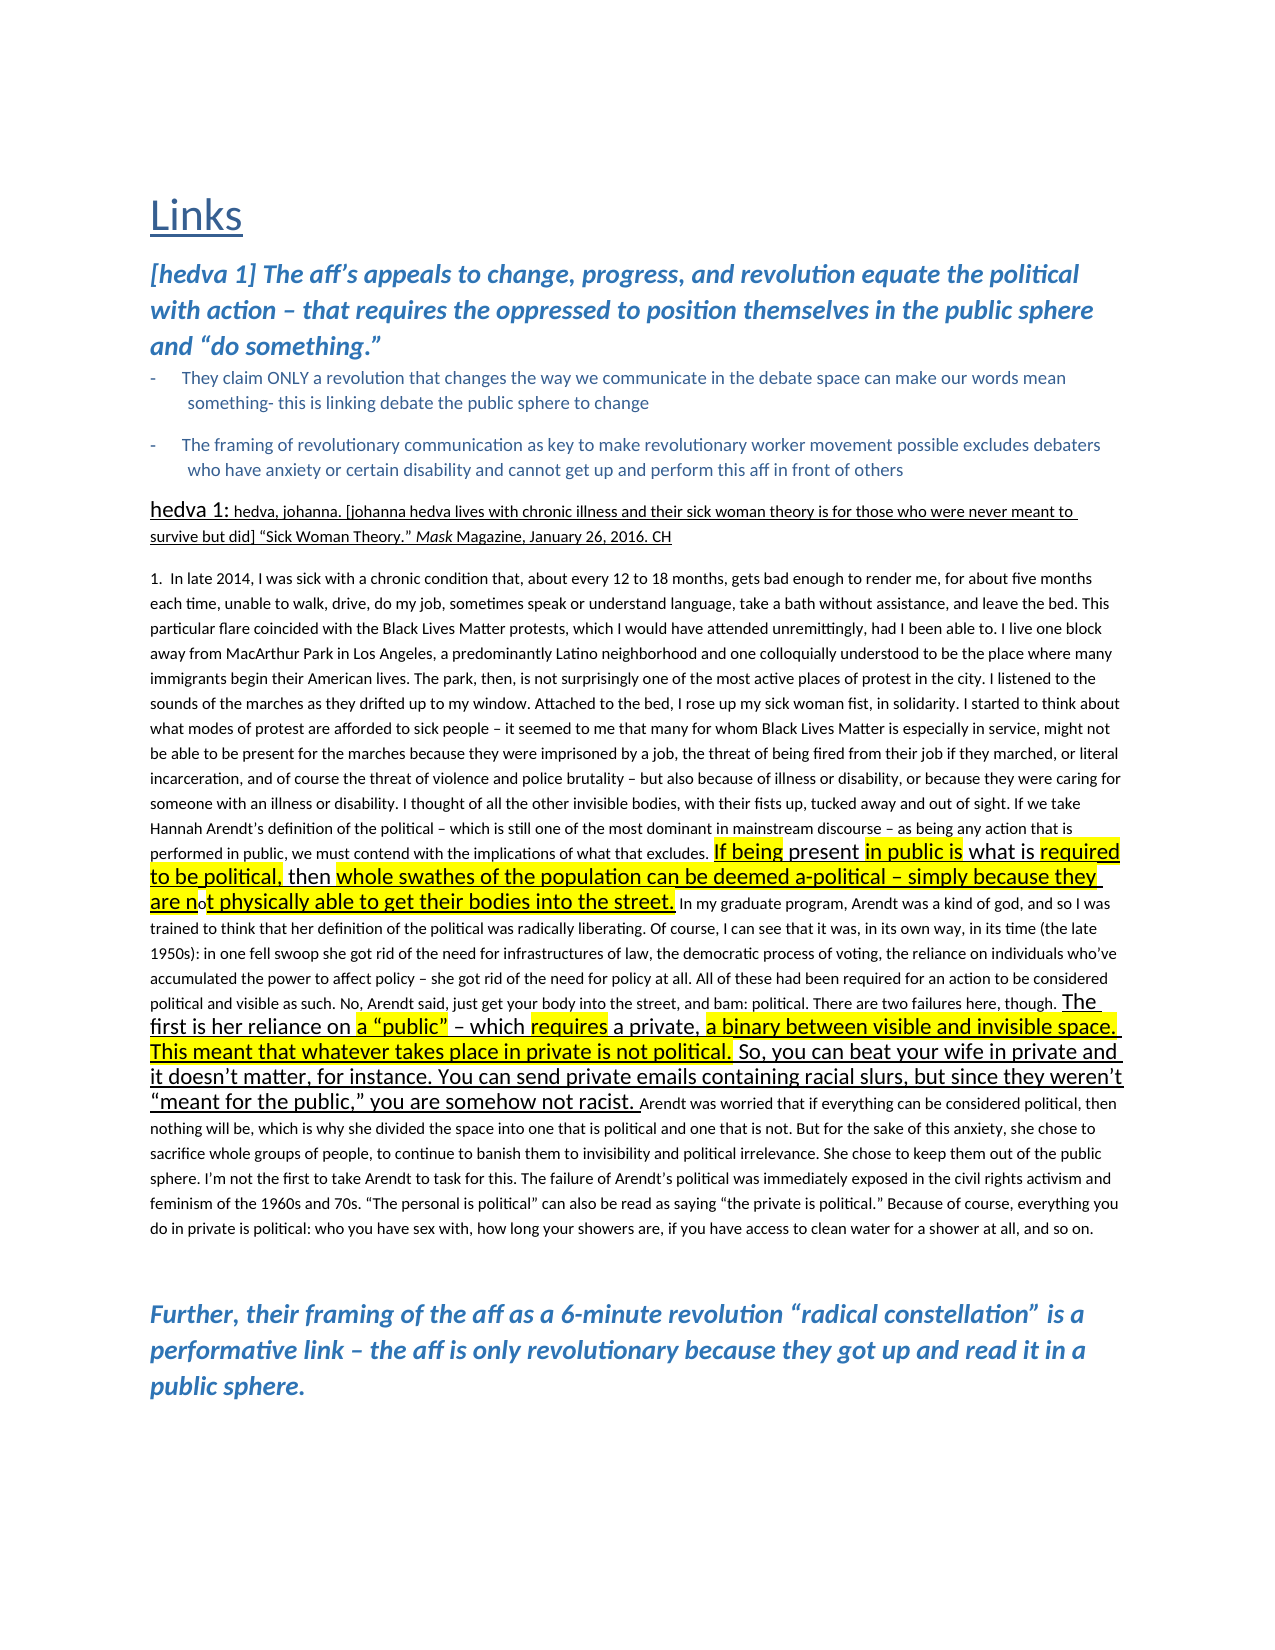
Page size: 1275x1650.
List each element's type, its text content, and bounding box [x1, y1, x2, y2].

text Links [150, 192, 1125, 241]
subtitle Further, their framing of the aff as a 6-minute revolution “radical constellation” is a performative link – the aff is only revolutionary because they got up and read it in a public sphere. [150, 1298, 1125, 1402]
text - The framing of revolutionary communication as key to make revolutionary worker movement possible excludes debaters who have anxiety or certain disability and cannot get up and perform this aff in front of others [150, 431, 1125, 481]
text 1. In late 2014, I was sick with a chronic condition that, about every 12 to 18 months, gets bad enough to render me, for about five months each time, unable to walk, drive, do my job, sometimes speak or understand language, take a bath without assistance, and leave the bed. This particular flare coincided with the Black Lives Matter protests, which I would have attended unremittingly, had I been able to. I live one block away from MacArthur Park in Los Angeles, a predominantly Latino neighborhood and one colloquially understood to be the place where many immigrants begin their American lives. The park, then, is not surprisingly one of the most active places of protest in the city. I listened to the sounds of the marches as they drifted up to my window. Attached to the bed, I rose up my sick woman fist, in solidarity. I started to think about what modes of protest are afforded to sick people – it seemed to me that many for whom Black Lives Matter is especially in service, might not be able to be present for the marches because they were imprisoned by a job, the threat of being fired from their job if they marched, or literal incarceration, and of course the threat of violence and police brutality – but also because of illness or disability, or because they were caring for someone with an illness or disability. I thought of all the other invisible bodies, with their fists up, tucked away and out of sight. If we take Hannah Arendt’s definition of the political – which is still one of the most dominant in mainstream discourse – as being any action that is performed in public, we must contend with the implications of what that excludes. If being present in public is what is required to be political, then whole swathes of the population can be deemed a-political – simply because they are not physically able to get their bodies into the street. In my graduate program, Arendt was a kind of god, and so I was trained to think that her definition of the political was radically liberating. Of course, I can see that it was, in its own way, in its time (the late 1950s): in one fell swoop she got rid of the need for infrastructures of law, the democratic process of voting, the reliance on individuals who’ve accumulated the power to affect policy – she got rid of the need for policy at all. All of these had been required for an action to be considered political and visible as such. No, Arendt said, just get your body into the street, and bam: political. There are two failures here, though. The first is her reliance on a “public” – which requires a private, a binary between visible and invisible space. This meant that whatever takes place in private is not political. So, you can beat your wife in private and it doesn’t matter, for instance. You can send private emails containing racial slurs, but since they weren’t “meant for the public,” you are somehow not racist. Arendt was worried that if everything can be considered political, then nothing will be, which is why she divided the space into one that is political and one that is not. But for the sake of this anxiety, she chose to sacrifice whole groups of people, to continue to banish them to invisibility and political irrelevance. She chose to keep them out of the public sphere. I’m not the first to take Arendt to task for this. The failure of Arendt’s political was immediately exposed in the civil rights activism and feminism of the 1960s and 70s. “The personal is political” can also be read as saying “the private is political.” Because of course, everything you do in private is political: who you have sex with, how long your showers are, if you have access to clean water for a shower at all, and so on. [150, 564, 1125, 1239]
text hedva 1: hedva, johanna. [johanna hedva lives with chronic illness and their sick woman theory is for those who were never meant to survive but did] “Sick Woman Theory.” Mask Magazine, January 26, 2016. CH [150, 498, 1125, 548]
text - They claim ONLY a revolution that changes the way we communicate in the debate space can make our words mean something- this is linking debate the public sphere to change [150, 364, 1125, 414]
subtitle [hedva 1] The aff’s appeals to change, progress, and revolution equate the political with action – that requires the oppressed to position themselves in the public sphere and “do something.” [150, 257, 1125, 362]
